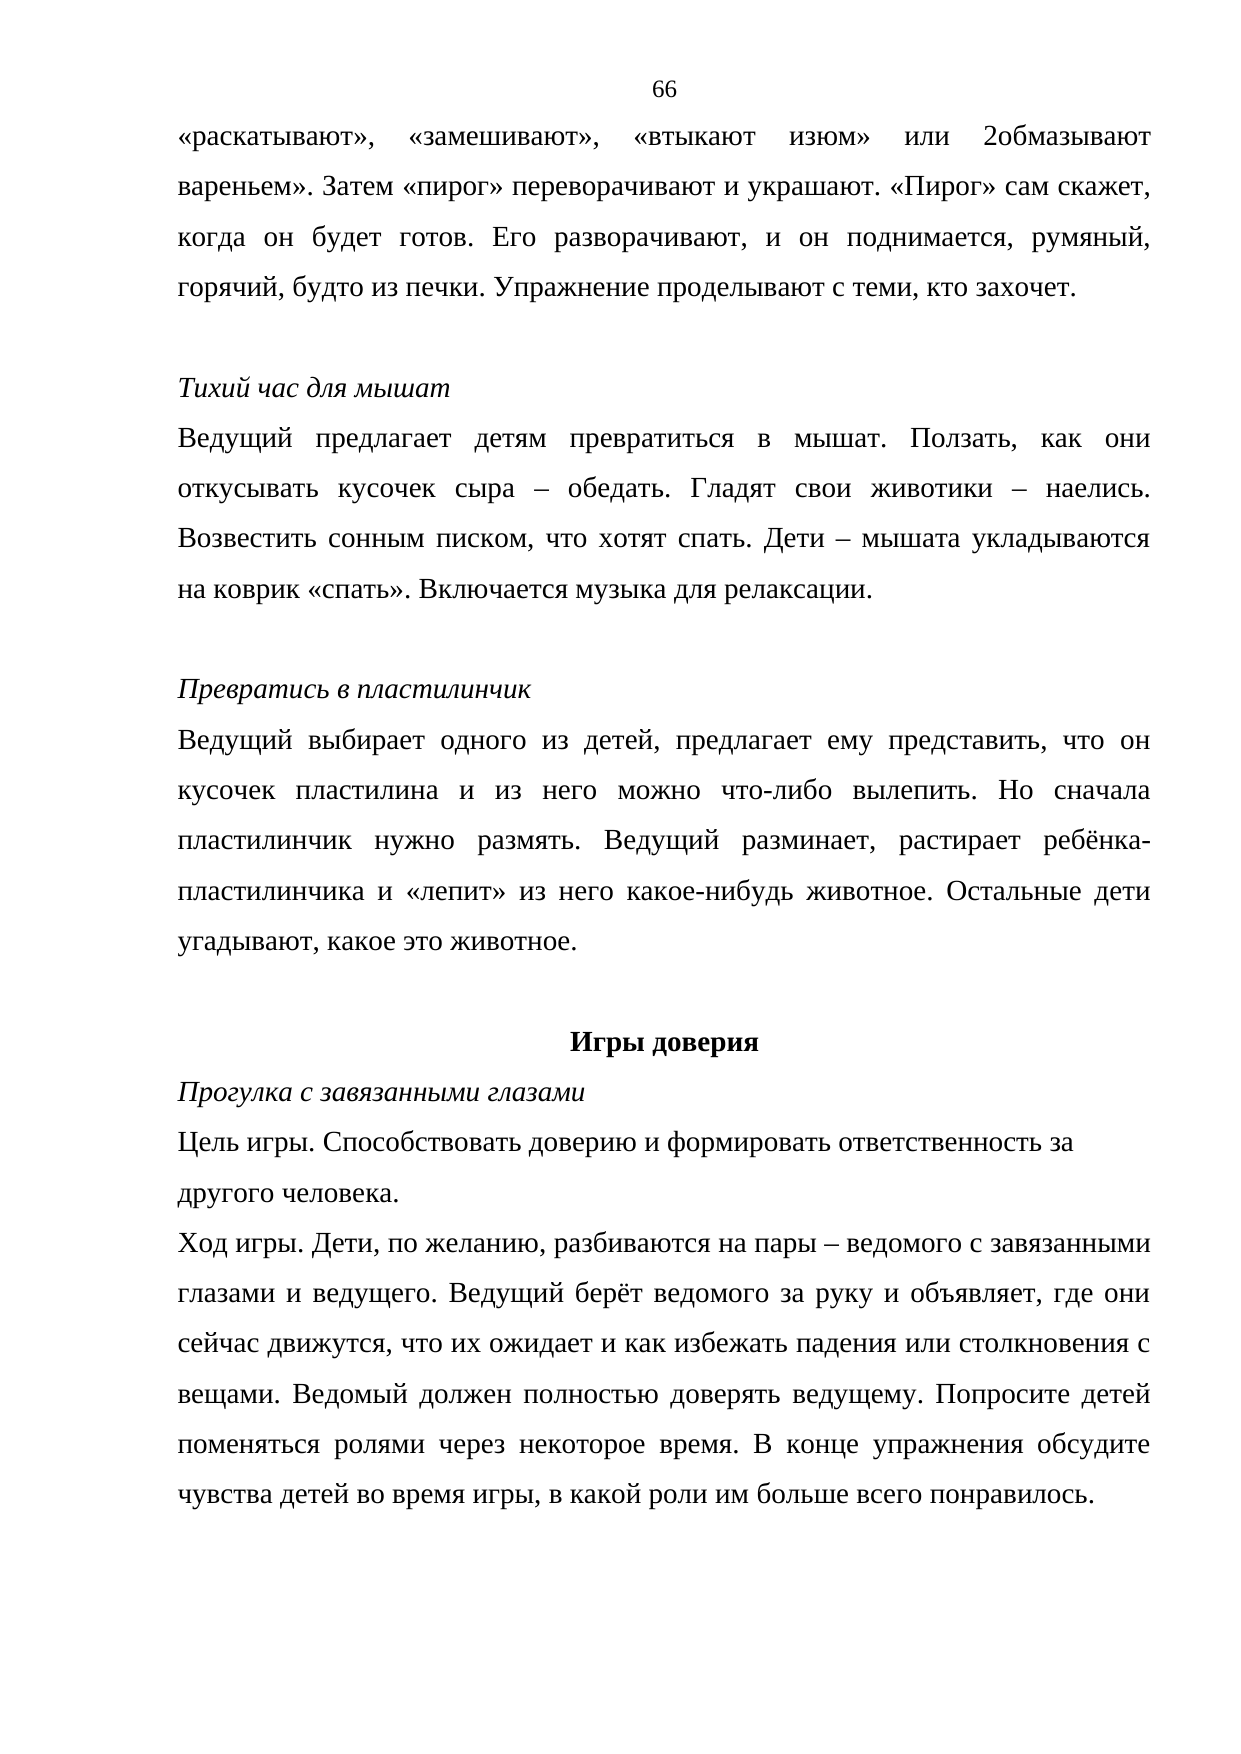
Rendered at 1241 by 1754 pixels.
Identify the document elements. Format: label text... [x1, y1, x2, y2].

text Ведущий предлагает детям превратиться в мышат. Ползать, как они откусывать кусочек сыра – обедать. Гладят свои животики – наелись. Возвестить сонным писком, что хотят спать. Дети – мышата укладываются на коврик «спать». Включается музыка для релаксации. [177, 420, 1152, 604]
text Превратись в пластилинчик [177, 672, 1152, 705]
text Тихий час для мышат [177, 370, 1152, 403]
text Прогулка с завязанными глазами [177, 1074, 1152, 1108]
text Игры доверия [177, 1024, 1152, 1057]
text Цель игры. Способствовать доверию и формировать ответственность за другого человека. [177, 1124, 1152, 1208]
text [177, 118, 1152, 303]
text Ход игры. Дети, по желанию, разбиваются на пары – ведомого с завязанными глазами и ведущего. Ведущий берёт ведомого за руку и объявляет, где они сейчас движутся, что их ожидает и как избежать падения или столкновения с вещами. Ведомый должен полностью доверять ведущему. Попросите детей поменяться ролями через некоторое время. В конце упражнения обсудите чувства детей во время игры, в какой роли им больше всего понравилось. [177, 1225, 1152, 1510]
text Ведущий выбирает одного из детей, предлагает ему представить, что он кусочек пластилина и из него можно что-либо вылепить. Но сначала пластилинчик нужно размять. Ведущий разминает, растирает ребёнка-пластилинчика и «лепит» из него какое-нибудь животное. Остальные дети угадывают, какое это животное. [177, 722, 1152, 957]
